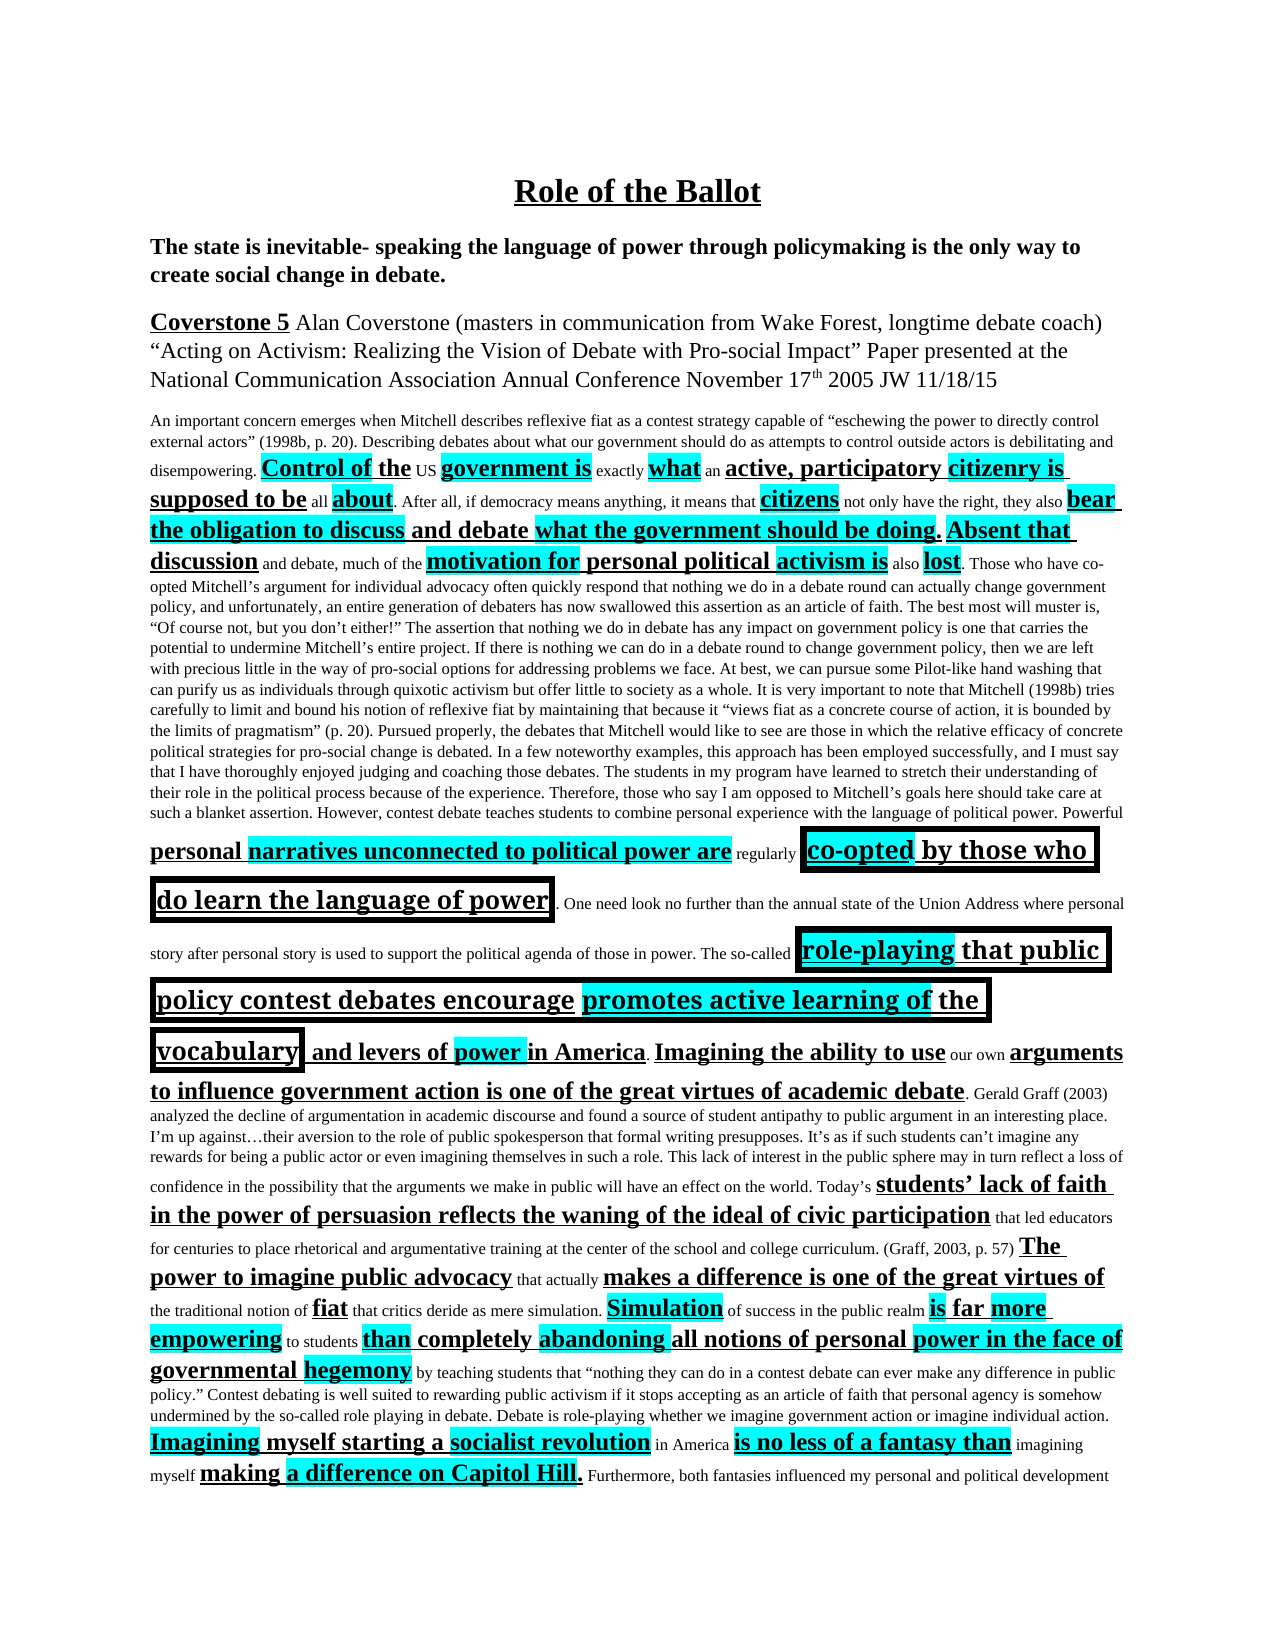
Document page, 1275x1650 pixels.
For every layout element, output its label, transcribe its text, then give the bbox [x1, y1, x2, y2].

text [150, 411, 1125, 1487]
text Coverstone 5 Alan Coverstone (masters in communication from Wake Forest, longtime debate coach) “Acting on Activism: Realizing the Vision of Debate with Pro-social Impact” Paper presented at the National Communication Association Annual Conference November 17th 2005 JW 11/18/15 [150, 307, 1125, 392]
subtitle The state is inevitable- speaking the language of power through policymaking is the only way to create social change in debate. [150, 233, 1125, 288]
subtitle Role of the Ballot [150, 171, 1125, 209]
